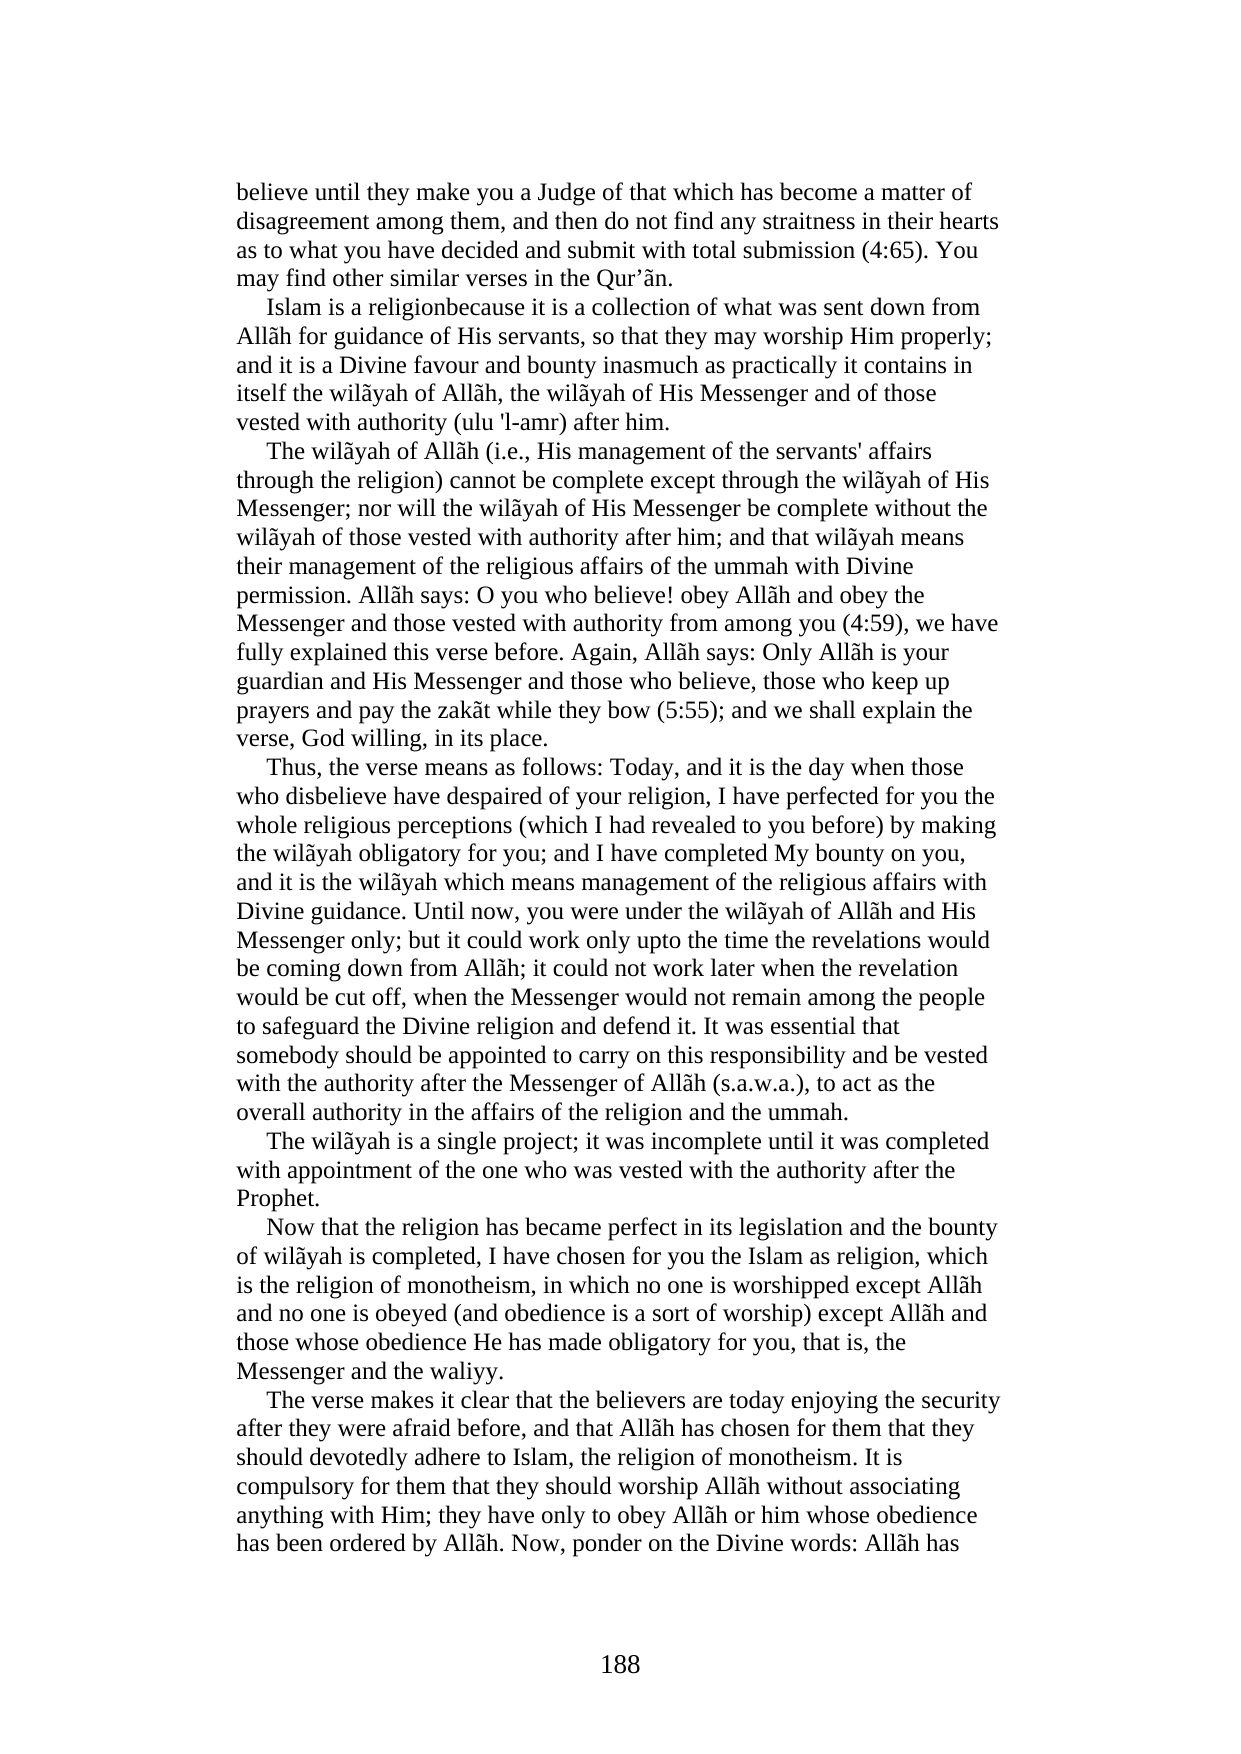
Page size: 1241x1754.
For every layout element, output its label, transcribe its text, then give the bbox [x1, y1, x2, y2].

text The wilãyah of Allãh (i.e., His management of the servants' affairs through the religion) cannot be complete except through the wilãyah of His Messenger; nor will the wilãyah of His Messenger be complete without the wilãyah of those vested with authority after him; and that wilãyah means their management of the religious affairs of the ummah with Divine permission. Allãh says: O you who believe! obey Allãh and obey the Messenger and those vested with authority from among you (4:59), we have fully explained this verse before. Again, Allãh says: Only Allãh is your guardian and His Messenger and those who believe, those who keep up prayers and pay the zakãt while they bow (5:55); and we shall explain the verse, God willing, in its place. [236, 436, 1004, 752]
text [236, 1385, 1004, 1557]
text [236, 177, 1004, 292]
text Islam is a religionbecause it is a collection of what was sent down from Allãh for guidance of His servants, so that they may worship Him properly; and it is a Divine favour and bounty inasmuch as practically it contains in itself the wilãyah of Allãh, the wilãyah of His Messenger and of those vested with authority (ulu 'l-amr) after him. [236, 292, 1004, 436]
text Now that the religion has became perfect in its legislation and the bounty of wilãyah is completed, I have chosen for you the Islam as religion, which is the religion of monotheism, in which no one is worshipped except Allãh and no one is obeyed (and obedience is a sort of worship) except Allãh and those whose obedience He has made obligatory for you, that is, the Messenger and the waliyy. [236, 1212, 1004, 1385]
text The wilãyah is a single project; it was incomplete until it was completed with appointment of the one who was vested with the authority after the Prophet. [236, 1126, 1004, 1212]
text Thus, the verse means as follows: Today, and it is the day when those who disbelieve have despaired of your religion, I have perfected for you the whole religious perceptions (which I had revealed to you before) by making the wilãyah obligatory for you; and I have completed My bounty on you, and it is the wilãyah which means management of the religious affairs with Divine guidance. Until now, you were under the wilãyah of Allãh and His Messenger only; but it could work only upto the time the revelations would be coming down from Allãh; it could not work later when the revelation would be cut off, when the Messenger would not remain among the people to safeguard the Divine religion and defend it. It was essential that somebody should be appointed to carry on this responsibility and be vested with the authority after the Messenger of Allãh (s.a.w.a.), to act as the overall authority in the affairs of the religion and the ummah. [236, 752, 1004, 1126]
